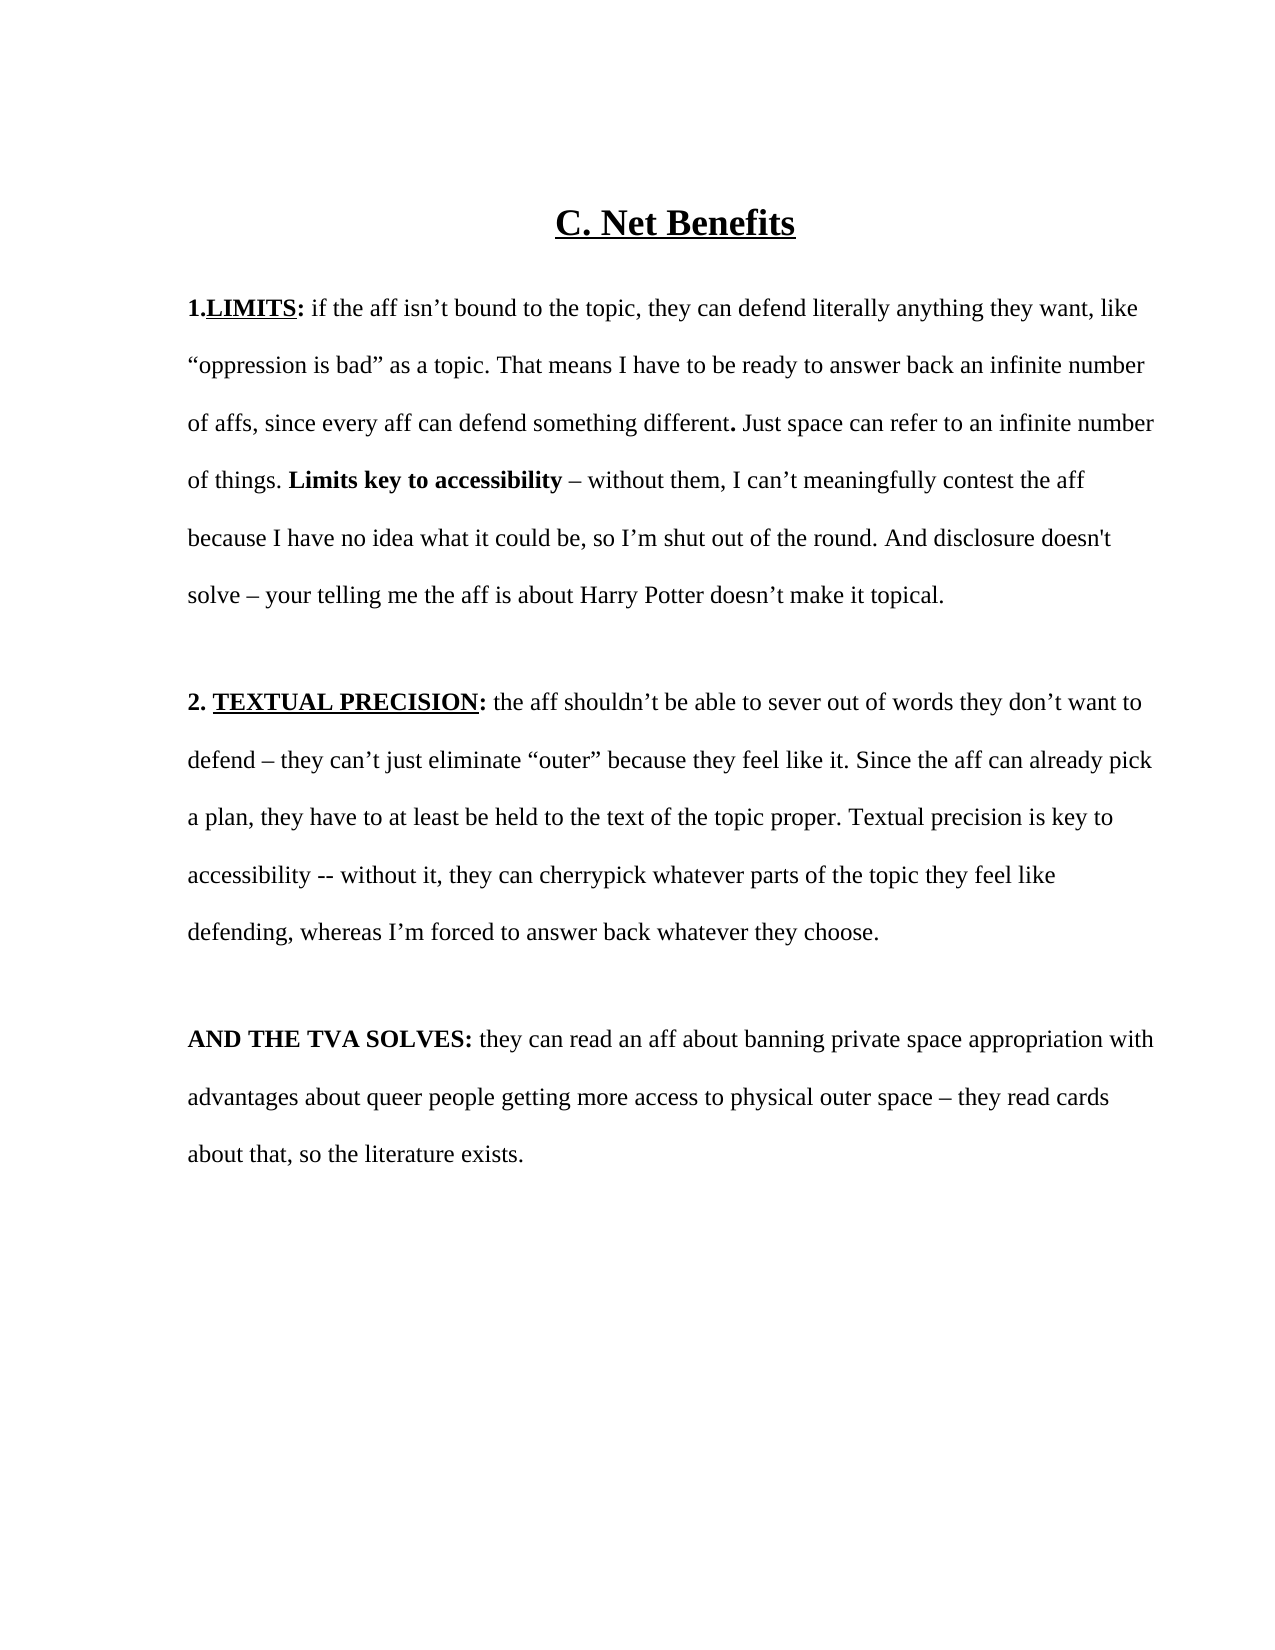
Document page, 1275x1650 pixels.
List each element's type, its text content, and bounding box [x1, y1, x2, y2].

subtitle AND THE TVA SOLVES: they can read an aff about banning private space appropriation with advantages about queer people getting more access to physical outer space – they read cards about that, so the literature exists. [187, 1024, 1162, 1168]
subtitle C. Net Benefits [187, 200, 1162, 243]
subtitle 1.LIMITS: if the aff isn’t bound to the topic, they can defend literally anything they want, like “oppression is bad” as a topic. That means I have to be ready to answer back an infinite number of affs, since every aff can defend something different. Just space can refer to an infinite number of things. Limits key to accessibility – without them, I can’t meaningfully contest the aff because I have no idea what it could be, so I’m shut out of the round. And disclosure doesn't solve – your telling me the aff is about Harry Potter doesn’t make it topical. [187, 293, 1162, 609]
subtitle 2. TEXTUAL PRECISION: the aff shouldn’t be able to sever out of words they don’t want to defend – they can’t just eliminate “outer” because they feel like it. Since the aff can already pick a plan, they have to at least be held to the text of the topic proper. Textual precision is key to accessibility -- without it, they can cherrypick whatever parts of the topic they feel like defending, whereas I’m forced to answer back whatever they choose. [187, 687, 1162, 946]
